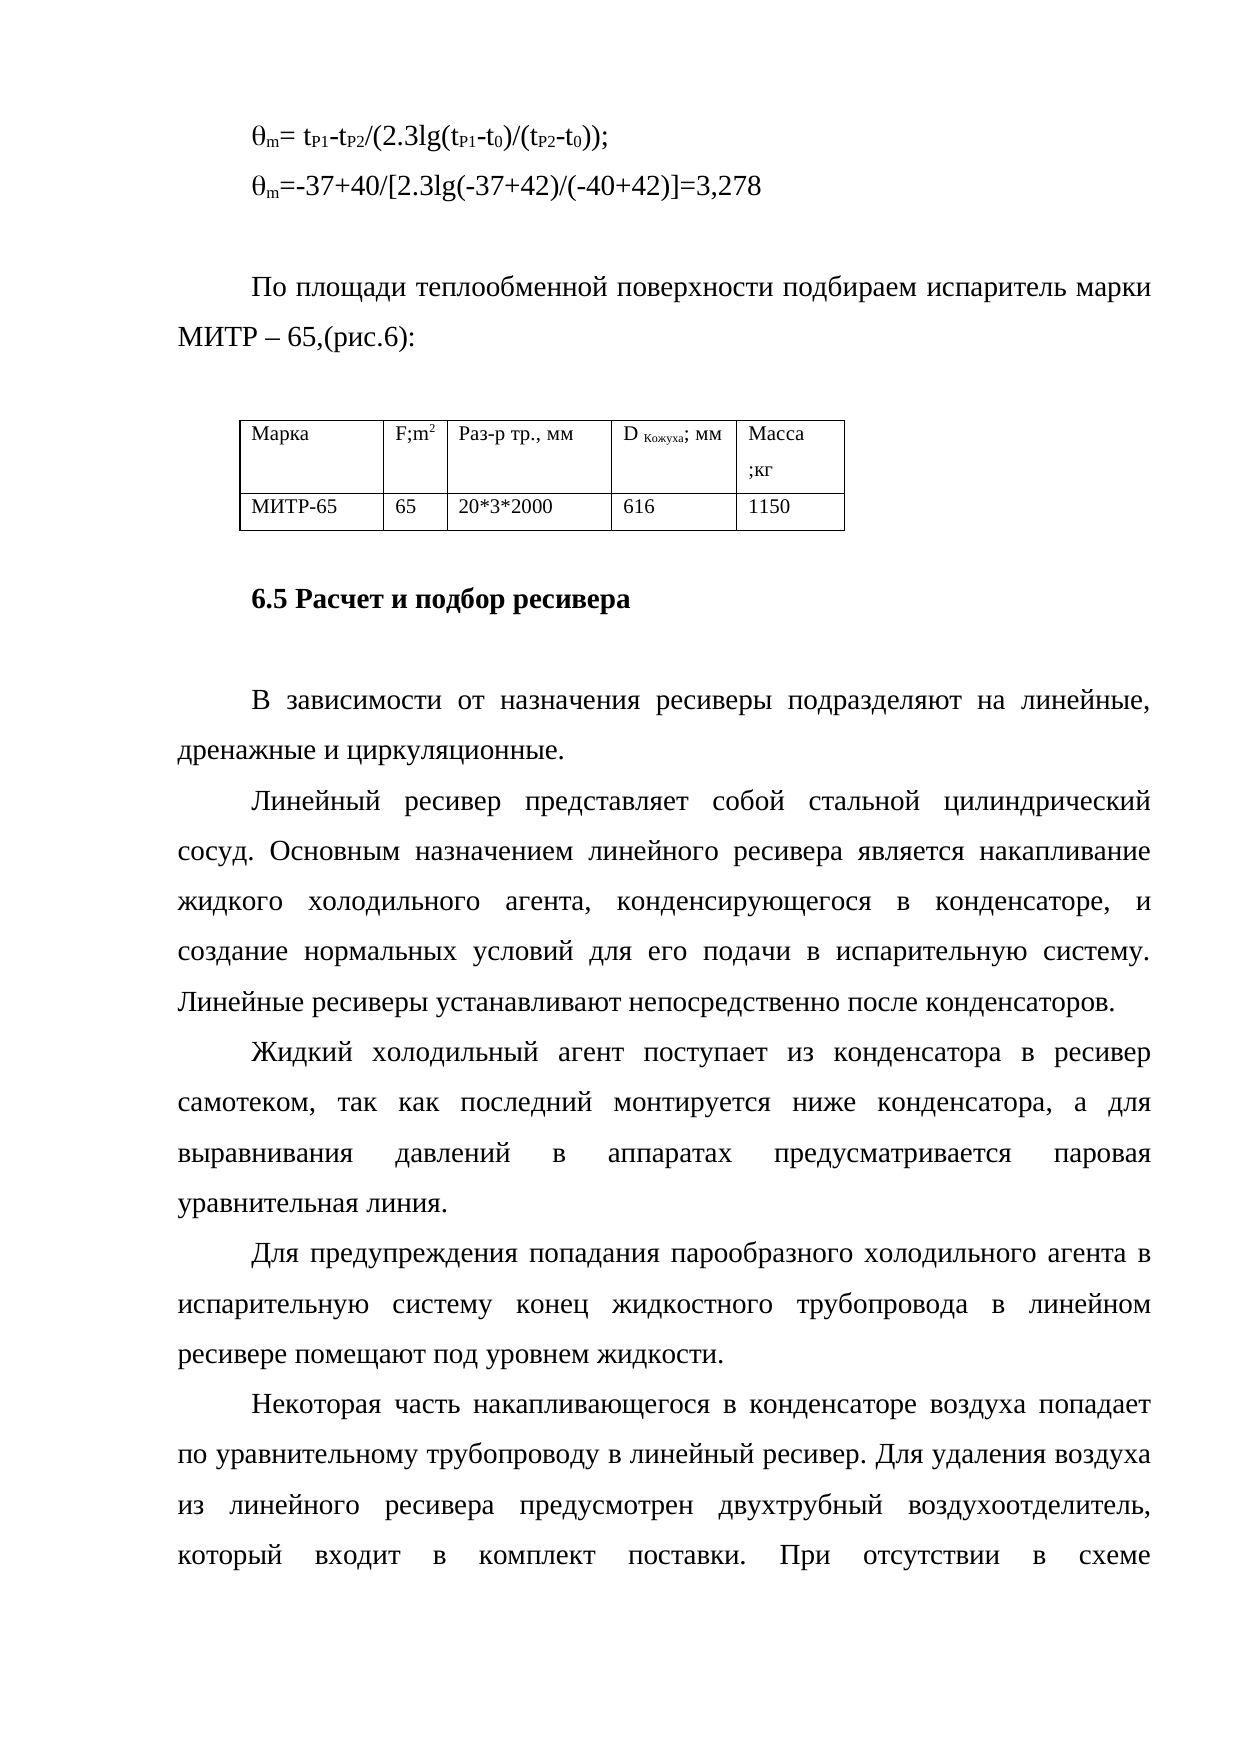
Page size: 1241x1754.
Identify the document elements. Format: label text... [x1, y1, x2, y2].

table_cell 20*3*2000 [448, 494, 611, 530]
text Жидкий холодильный агент поступает из конденсатора в ресивер самотеком, так как последний монтируется ниже конденсатора, а для выравнивания давлений в аппаратах предусматривается паровая уравнительная линия. [177, 1034, 1152, 1219]
text В зависимости от назначения ресиверы подразделяют на линейные, дренажные и циркуляционные. [177, 682, 1152, 766]
table_cell 65 [384, 494, 447, 530]
table_cell 1150 [737, 494, 844, 530]
table_header D Кожуха; мм [612, 421, 736, 493]
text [177, 1387, 1152, 1571]
table_cell 616 [612, 494, 736, 530]
table_header Марка [241, 421, 383, 493]
table_header Раз-р тр., мм [448, 421, 611, 493]
text Линейный ресивер представляет собой стальной цилиндрический сосуд. Основным назначением линейного ресивера является накапливание жидкого холодильного агента, конденсирующегося в конденсаторе, и создание нормальных условий для его подачи в испарительную систему. Линейные ресиверы устанавливают непосредственно после конденсаторов. [177, 783, 1152, 1018]
text Для предупреждения попадания парообразного холодильного агента в испарительную систему конец жидкостного трубопровода в линейном ресивере помещают под уровнем жидкости. [177, 1236, 1152, 1370]
text m= tP1-tP2/(2.3lg(tP1-t0)/(tP2-t0)); [177, 118, 1152, 152]
text 6.5 Расчет и подбор ресивера [177, 582, 1152, 615]
text m=-37+40/[2.3lg(-37+42)/(-40+42)]=3,278 [177, 168, 1152, 202]
table_header F;m2 [384, 421, 447, 493]
table_header Масса ;кг [737, 421, 844, 493]
text По площади теплообменной поверхности подбираем испаритель марки МИТР – 65,(рис.6): [177, 269, 1152, 353]
table_cell МИТР-65 [241, 494, 383, 530]
